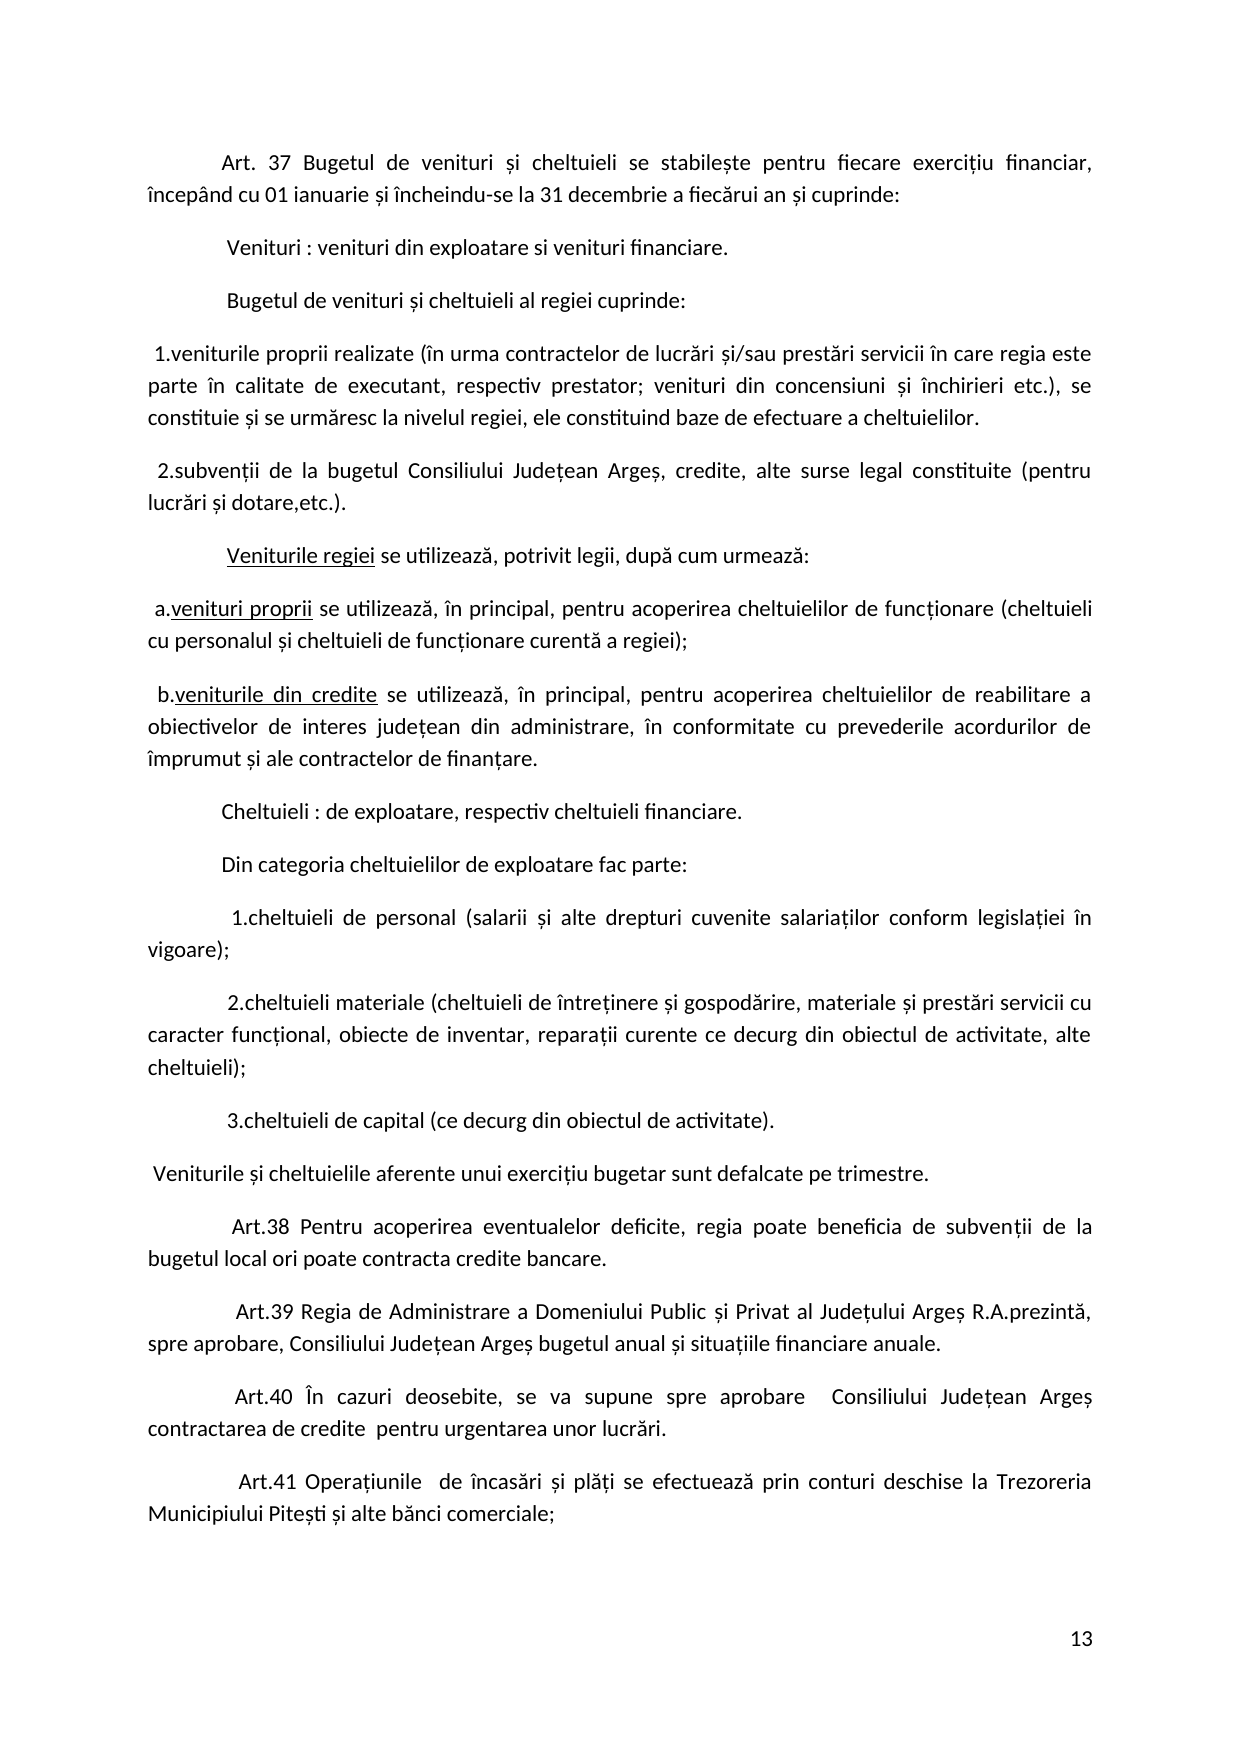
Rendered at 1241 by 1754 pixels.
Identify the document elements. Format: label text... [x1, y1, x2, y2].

text Din categoria cheltuielilor de exploatare fac parte: [148, 850, 1093, 878]
text Venituri : venituri din exploatare si venituri financiare. [148, 233, 1093, 261]
text a.venituri proprii se utilizează, în principal, pentru acoperirea cheltuielilor de funcționare (cheltuieli cu personalul și cheltuieli de funcționare curentă a regiei); [148, 594, 1093, 655]
text Art.41 Operațiunile de încasări și plăţi se efectuează prin conturi deschise la Trezoreria Municipiului Pitești și alte bănci comerciale; [148, 1467, 1093, 1528]
text Veniturile regiei se utilizează, potrivit legii, după cum urmează: [148, 541, 1093, 569]
text 2.cheltuieli materiale (cheltuieli de întreținere și gospodărire, materiale și prestări servicii cu caracter funcțional, obiecte de inventar, reparații curente ce decurg din obiectul de activitate, alte cheltuieli); [148, 988, 1093, 1081]
text Cheltuieli : de exploatare, respectiv cheltuieli financiare. [148, 797, 1093, 825]
text b.veniturile din credite se utilizează, în principal, pentru acoperirea cheltuielilor de reabilitare a obiectivelor de interes județean din administrare, în conformitate cu prevederile acordurilor de împrumut și ale contractelor de finanțare. [148, 680, 1093, 772]
text Art.40 În cazuri deosebite, se va supune spre aprobare Consiliului Județean Argeș contractarea de credite pentru urgentarea unor lucrări. [148, 1382, 1093, 1442]
text Art.38 Pentru acoperirea eventualelor deficite, regia poate beneficia de subvenții de la bugetul local ori poate contracta credite bancare. [148, 1212, 1093, 1272]
text 1.veniturile proprii realizate (în urma contractelor de lucrări și/sau prestări servicii în care regia este parte în calitate de executant, respectiv prestator; venituri din concensiuni și închirieri etc.), se constituie și se urmăresc la nivelul regiei, ele constituind baze de efectuare a cheltuielilor. [148, 339, 1093, 431]
text Art.39 Regia de Administrare a Domeniului Public și Privat al Județului Argeș R.A.prezintă, spre aprobare, Consiliului Județean Argeș bugetul anual și situațiile financiare anuale. [148, 1297, 1093, 1357]
text 2.subvenții de la bugetul Consiliului Județean Argeș, credite, alte surse legal constituite (pentru lucrări și dotare,etc.). [148, 456, 1093, 516]
text 3.cheltuieli de capital (ce decurg din obiectul de activitate). [148, 1106, 1093, 1134]
text Art. 37 Bugetul de venituri și cheltuieli se stabilește pentru fiecare exercițiu financiar, începând cu 01 ianuarie și încheindu-se la 31 decembrie a fiecărui an și cuprinde: [148, 148, 1093, 208]
text Veniturile și cheltuielile aferente unui exercițiu bugetar sunt defalcate pe trimestre. [148, 1159, 1093, 1187]
text Bugetul de venituri și cheltuieli al regiei cuprinde: [148, 286, 1093, 314]
text 1.cheltuieli de personal (salarii și alte drepturi cuvenite salariaților conform legislației în vigoare); [148, 903, 1093, 963]
